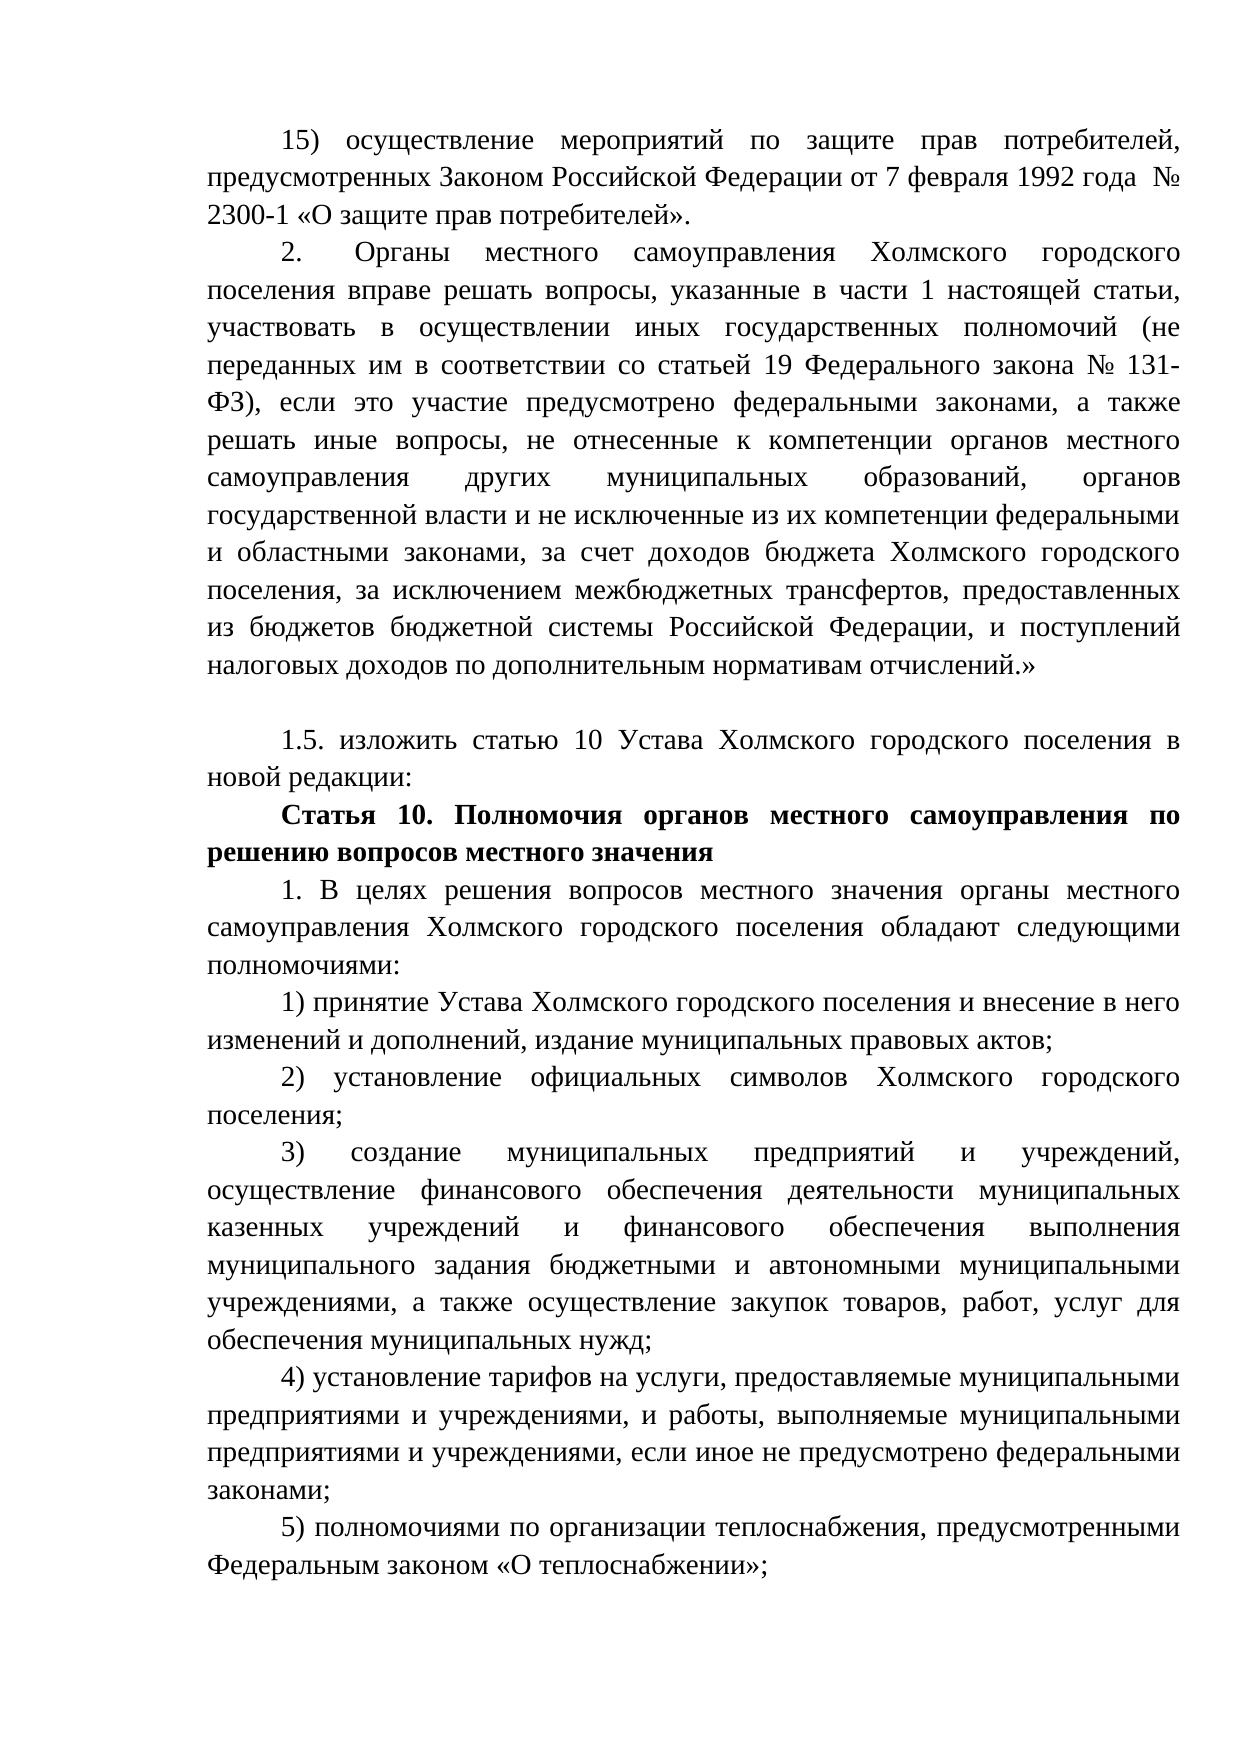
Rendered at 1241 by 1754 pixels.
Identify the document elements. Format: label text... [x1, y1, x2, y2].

text 15) осуществление мероприятий по защите прав потребителей, предусмотренных Законом Российской Федерации от 7 февраля 1992 года № 2300-1 «О защите прав потребителей». [207, 118, 1181, 231]
text 4) установление тарифов на услуги, предоставляемые муниципальными предприятиями и учреждениями, и работы, выполняемые муниципальными предприятиями и учреждениями, если иное не предусмотрено федеральными законами; [207, 1356, 1181, 1506]
text 2) установление официальных символов Холмского городского поселения; [207, 1056, 1181, 1131]
text 1. В целях решения вопросов местного значения органы местного самоуправления Холмского городского поселения обладают следующими полномочиями: [207, 868, 1181, 981]
text 3) создание муниципальных предприятий и учреждений, осуществление финансового обеспечения деятельности муниципальных казенных учреждений и финансового обеспечения выполнения муниципального задания бюджетными и автономными муниципальными учреждениями, а также осуществление закупок товаров, работ, услуг для обеспечения муниципальных нужд; [207, 1131, 1181, 1356]
text 1.5. изложить статью 10 Устава Холмского городского поселения в новой редакции: [207, 718, 1181, 793]
text 5) полномочиями по организации теплоснабжения, предусмотренными Федеральным законом «О теплоснабжении»; [207, 1506, 1181, 1581]
text 1) принятие Устава Холмского городского поселения и внесение в него изменений и дополнений, издание муниципальных правовых актов; [207, 981, 1181, 1056]
list Органы местного самоуправления Холмского городского поселения вправе решать вопросы, указанные в части 1 настоящей статьи, участвовать в осуществлении иных государственных полномочий (не переданных им в соответствии со статьей 19 Федерального закона № 131-ФЗ), если это участие предусмотрено федеральными законами, а также решать иные вопросы, не отнесенные к компетенции органов местного самоуправления других муниципальных образований, органов государственной власти и не исключенные из их компетенции федеральными и областными законами, за счет доходов бюджета Холмского городского поселения, за исключением межбюджетных трансфертов, предоставленных из бюджетов бюджетной системы Российской Федерации, и поступлений налоговых доходов по дополнительным нормативам отчислений.» [207, 231, 1181, 681]
text Статья 10. Полномочия органов местного самоуправления по решению вопросов местного значения [207, 793, 1181, 868]
